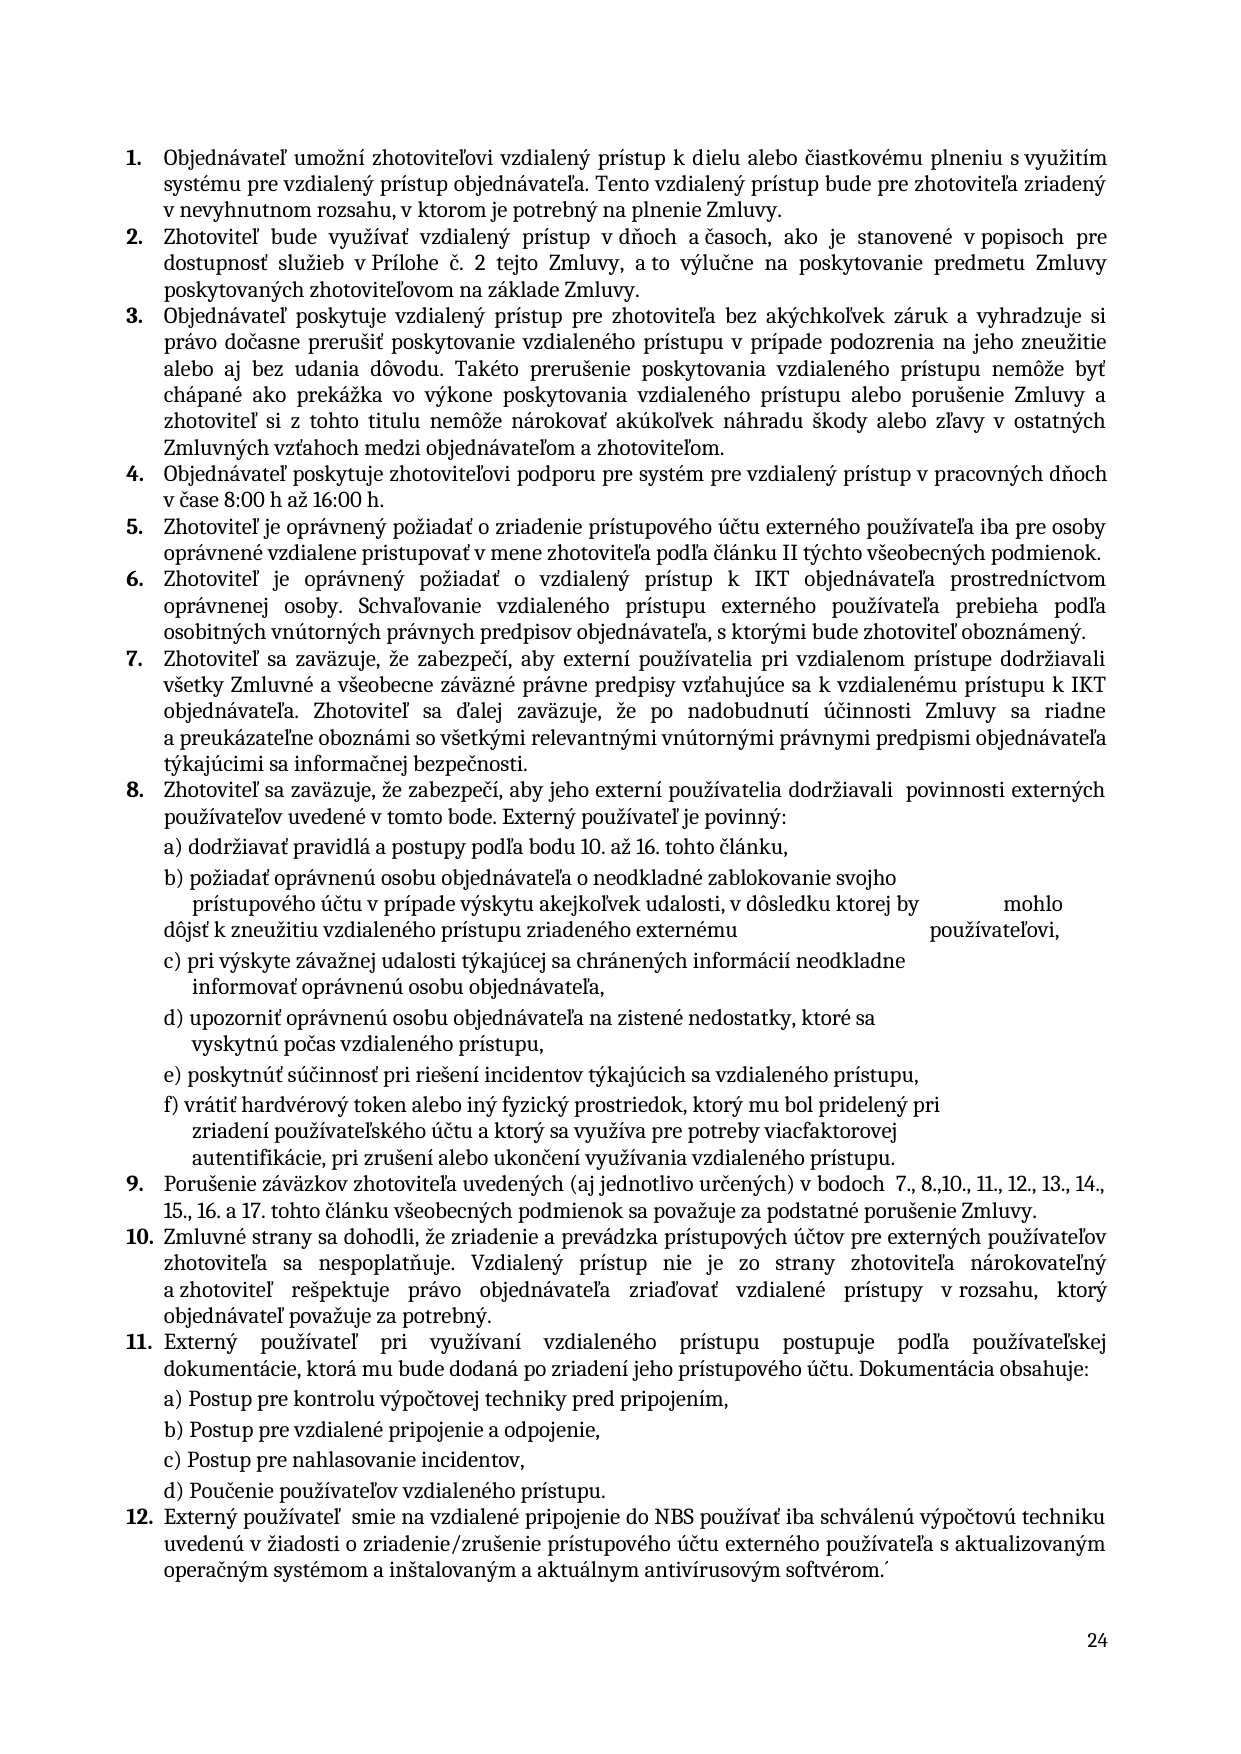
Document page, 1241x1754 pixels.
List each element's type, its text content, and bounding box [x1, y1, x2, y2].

list Zhotoviteľ je oprávnený požiadať o zriadenie prístupového účtu externého používateľa iba pre osoby oprávnené vzdialene pristupovať v mene zhotoviteľa podľa článku II týchto všeobecných podmienok. [126, 513, 1107, 566]
list Zhotoviteľ bude využívať vzdialený prístup v dňoch a časoch, ako je stanovené v popisoch pre dostupnosť služieb v Prílohe č. 2 tejto Zmluvy, a to výlučne na poskytovanie predmetu Zmluvy poskytovaných zhotoviteľovom na základe Zmluvy. [126, 224, 1107, 303]
text a) Postup pre kontrolu výpočtovej techniky pred pripojením, [163, 1386, 1107, 1412]
text d) Poučenie používateľov vzdialeného prístupu. [163, 1478, 1107, 1504]
list Externý používateľ smie na vzdialené pripojenie do NBS používať iba schválenú výpočtovú techniku uvedenú v žiadosti o zriadenie/zrušenie prístupového účtu externého používateľa s aktualizovaným operačným systémom a inštalovaným a aktuálnym antivírusovým softvérom.´ [126, 1504, 1107, 1583]
text d) upozorniť oprávnenú osobu objednávateľa na zistené nedostatky, ktoré sa vyskytnú počas vzdialeného prístupu, [163, 1004, 1107, 1057]
list Externý používateľ pri využívaní vzdialeného prístupu postupuje podľa používateľskej dokumentácie, ktorá mu bude dodaná po zriadení jeho prístupového účtu. Dokumentácia obsahuje: [126, 1329, 1107, 1382]
text c) Postup pre nahlasovanie incidentov, [163, 1447, 1107, 1473]
text c) pri výskyte závažnej udalosti týkajúcej sa chránených informácií neodkladne informovať oprávnenú osobu objednávateľa, [163, 948, 1107, 1000]
text b) požiadať oprávnenú osobu objednávateľa o neodkladné zablokovanie svojho prístupového účtu v prípade výskytu akejkoľvek udalosti, v dôsledku ktorej by mohlo dôjsť k zneužitiu vzdialeného prístupu zriadeného externému používateľovi, [163, 864, 1107, 943]
list Zhotoviteľ sa zaväzuje, že zabezpečí, aby jeho externí používatelia dodržiavali povinnosti externých používateľov uvedené v tomto bode. Externý používateľ je povinný: [126, 777, 1107, 830]
text f) vrátiť hardvérový token alebo iný fyzický prostriedok, ktorý mu bol pridelený pri zriadení používateľského účtu a ktorý sa využíva pre potreby viacfaktorovej autentifikácie, pri zrušení alebo ukončení využívania vzdialeného prístupu. [163, 1092, 1107, 1171]
list Objednávateľ poskytuje vzdialený prístup pre zhotoviteľa bez akýchkoľvek záruk a vyhradzuje si právo dočasne prerušiť poskytovanie vzdialeného prístupu v prípade podozrenia na jeho zneužitie alebo aj bez udania dôvodu. Takéto prerušenie poskytovania vzdialeného prístupu nemôže byť chápané ako prekážka vo výkone poskytovania vzdialeného prístupu alebo porušenie Zmluvy a zhotoviteľ si z tohto titulu nemôže nárokovať akúkoľvek náhradu škody alebo zľavy v ostatných Zmluvných vzťahoch medzi objednávateľom a zhotoviteľom. [126, 303, 1107, 461]
list Objednávateľ umožní zhotoviteľovi vzdialený prístup k dielu alebo čiastkovému plneniu s využitím systému pre vzdialený prístup objednávateľa. Tento vzdialený prístup bude pre zhotoviteľa zriadený v nevyhnutnom rozsahu, v ktorom je potrebný na plnenie Zmluvy. [126, 144, 1107, 224]
list Porušenie záväzkov zhotoviteľa uvedených (aj jednotlivo určených) v bodoch 7., 8.,10., 11., 12., 13., 14., 15., 16. a 17. tohto článku všeobecných podmienok sa považuje za podstatné porušenie Zmluvy. [126, 1171, 1107, 1224]
text b) Postup pre vzdialené pripojenie a odpojenie, [148, 1417, 1107, 1443]
text e) poskytnúť súčinnosť pri riešení incidentov týkajúcich sa vzdialeného prístupu, [163, 1061, 1107, 1088]
list Zmluvné strany sa dohodli, že zriadenie a prevádzka prístupových účtov pre externých používateľov zhotoviteľa sa nespoplatňuje. Vzdialený prístup nie je zo strany zhotoviteľa nárokovateľný a zhotoviteľ rešpektuje právo objednávateľa zriaďovať vzdialené prístupy v rozsahu, ktorý objednávateľ považuje za potrebný. [126, 1224, 1107, 1329]
list Objednávateľ poskytuje zhotoviteľovi podporu pre systém pre vzdialený prístup v pracovných dňoch v čase 8:00 h až 16:00 h. [126, 461, 1107, 513]
text a) dodržiavať pravidlá a postupy podľa bodu 10. až 16. tohto článku, [163, 834, 1107, 860]
list Zhotoviteľ sa zaväzuje, že zabezpečí, aby externí používatelia pri vzdialenom prístupe dodržiavali všetky Zmluvné a všeobecne záväzné právne predpisy vzťahujúce sa k vzdialenému prístupu k IKT objednávateľa. Zhotoviteľ sa ďalej zaväzuje, že po nadobudnutí účinnosti Zmluvy sa riadne a preukázateľne oboznámi so všetkými relevantnými vnútornými právnymi predpismi objednávateľa týkajúcimi sa informačnej bezpečnosti. [126, 645, 1107, 777]
list Zhotoviteľ je oprávnený požiadať o vzdialený prístup k IKT objednávateľa prostredníctvom oprávnenej osoby. Schvaľovanie vzdialeného prístupu externého používateľa prebieha podľa osobitných vnútorných právnych predpisov objednávateľa, s ktorými bude zhotoviteľ oboznámený. [126, 566, 1107, 645]
